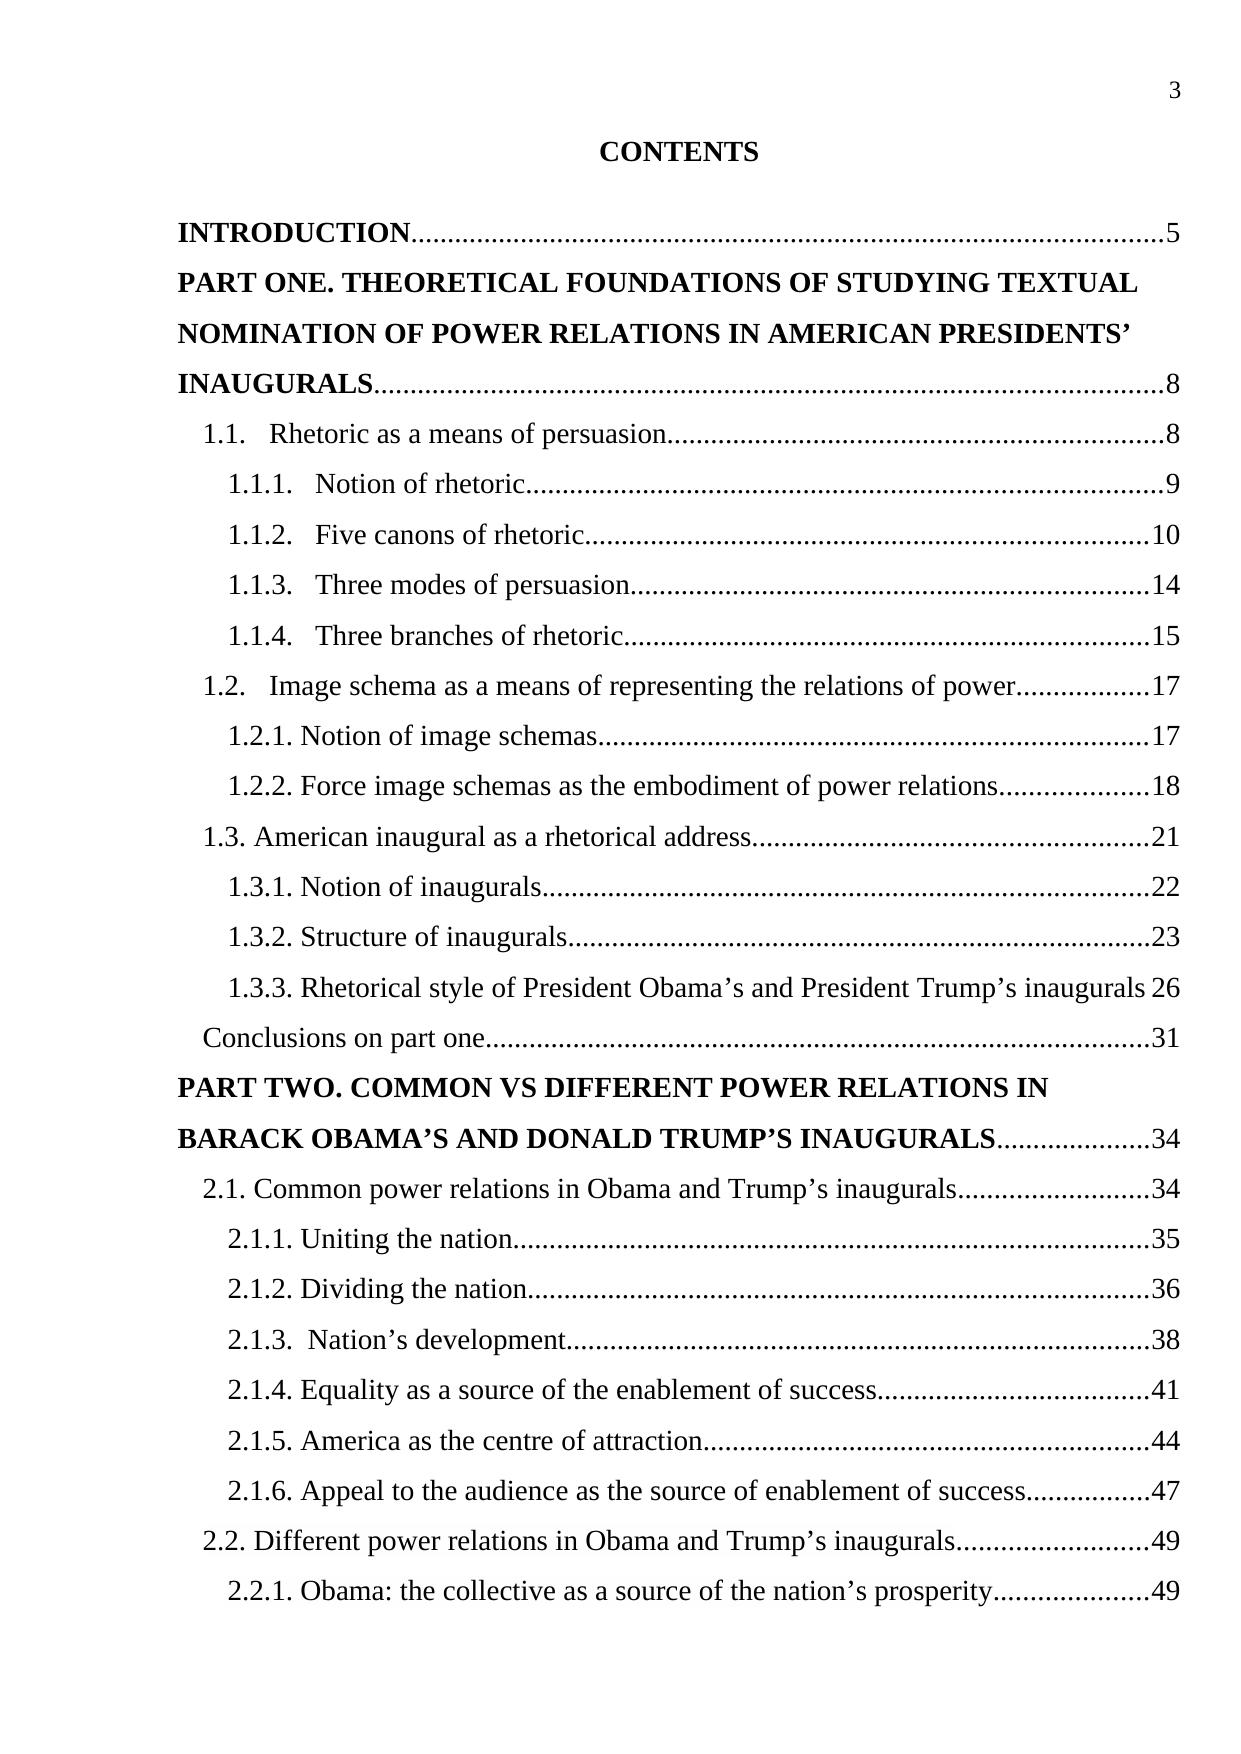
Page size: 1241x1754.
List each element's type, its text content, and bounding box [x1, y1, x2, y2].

text 2.1.6. Appeal to the audience as the source of enablement of success 47 [227, 1473, 1181, 1506]
text 2.1.2. Dividing the nation 36 [227, 1272, 1181, 1305]
text 1.3.3. Rhetorical style of President Obama’s and President Trump’s inaugurals 26 [227, 970, 1181, 1003]
text 1.2. Image schema as a means of representing the relations of power 17 [202, 668, 1181, 701]
text 1.3. American inaugural as a rhetorical address 21 [202, 819, 1181, 852]
text Conclusions on part one 31 [485, 1020, 1181, 1054]
text 2.1.3. Nation’s development 38 [227, 1322, 1181, 1356]
text 2.1. Common power relations in Obama and Trump’s inaugurals 34 [202, 1171, 1181, 1204]
subtitle CONTENTS [177, 134, 1181, 168]
text 1.1. Rhetoric as a means of persuasion 8 [202, 416, 1181, 450]
text 1.2.2. Force image schemas as the embodiment of power relations 18 [227, 768, 1181, 802]
text PART TWO. COMMON VS DIFFERENT POWER RELATIONS IN BARACK OBAMA’S AND DONALD TRUMP’S INAUGURALS 34 [177, 1070, 1181, 1154]
text 2.1.1. Uniting the nation. 35 [227, 1221, 1181, 1255]
text 1.3.2. Structure of inaugurals. 23 [227, 919, 1181, 953]
text 2.1.4. Equality as a source of the enablement of success. 41 [227, 1372, 1181, 1406]
text 1.1.4. Three branches of rhetoric 15 [227, 618, 315, 651]
text 1.3.1. Notion of inaugurals. 22 [227, 869, 1181, 903]
text 2.2. Different power relations in Obama and Trump’s inaugurals 49 [956, 1523, 1181, 1557]
text 1.1.4. Three branches of rhetoric 15 [623, 618, 1181, 651]
text 1.1.2. Five canons of rhetoric 10 [227, 517, 1181, 551]
text 1.1.3. Three modes of persuasion 14 [227, 567, 1181, 601]
text 2.2.1. Obama: the collective as a source of the nation’s prosperity. 49 [227, 1573, 1181, 1607]
text 1.2.1. Notion of image schemas 17 [227, 718, 1181, 752]
text PART ONE. THEORETICAL FOUNDATIONS OF STUDYING TEXTUAL NOMINATION OF POWER RELATIONS IN AMERICAN PRESIDENTS’ INAUGURALS 8 [177, 265, 1181, 399]
text 2.1.5. America as the centre of attraction. 44 [227, 1423, 1181, 1456]
text 1.1.1. Notion of rhetoric 9 [227, 467, 1181, 500]
